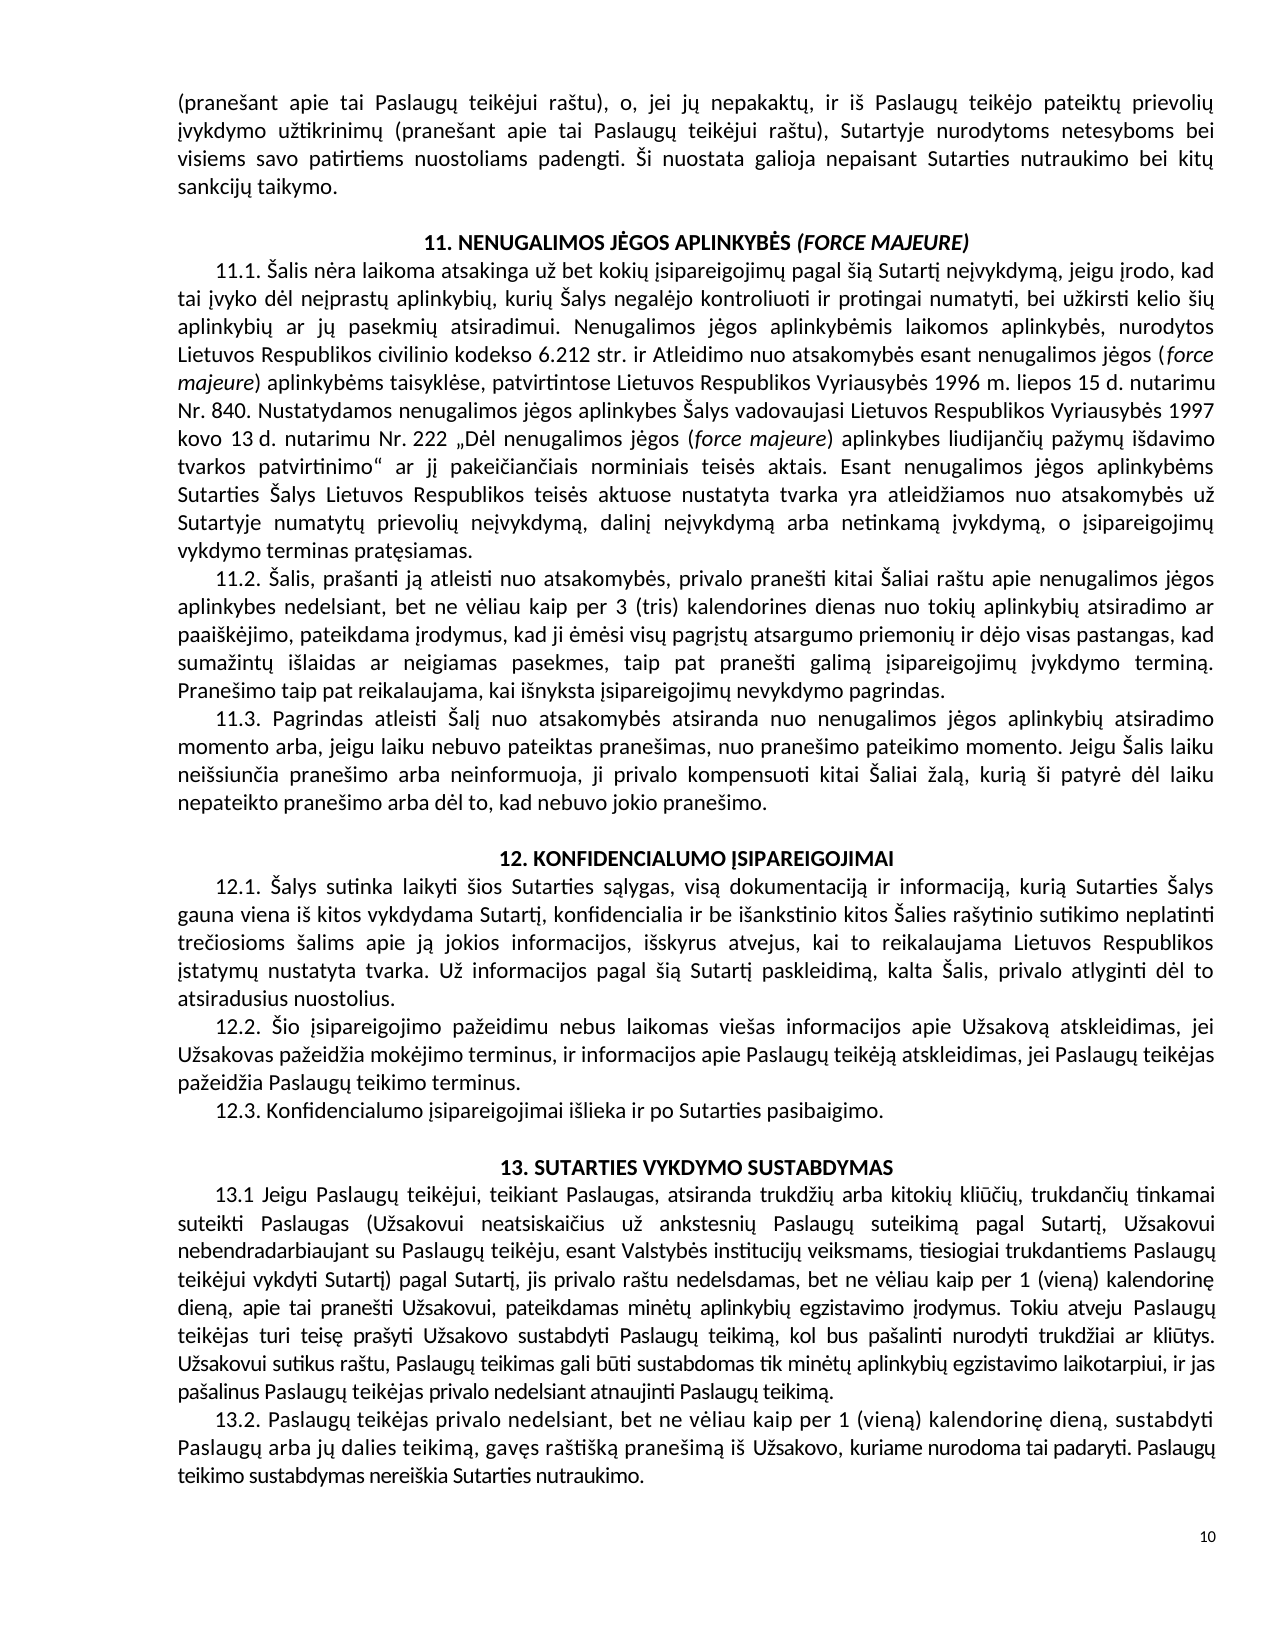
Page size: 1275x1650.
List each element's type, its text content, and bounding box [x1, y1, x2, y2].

text 13. SUTARTIES VYKDYMO SUSTABDYMAS [177, 1153, 1216, 1181]
text 13.1 Jeigu Paslaugų teikėjui, teikiant Paslaugas, atsiranda trukdžių arba kitokių kliūčių, trukdančių tinkamai suteikti Paslaugas (Užsakovui neatsiskaičius už ankstesnių Paslaugų suteikimą pagal Sutartį, Užsakovui nebendradarbiaujant su Paslaugų teikėju, esant Valstybės institucijų veiksmams, tiesiogiai trukdantiems Paslaugų teikėjui vykdyti Sutartį) pagal Sutartį, jis privalo raštu nedelsdamas, bet ne vėliau kaip per 1 (vieną) kalendorinę dieną, apie tai pranešti Užsakovui, pateikdamas minėtų aplinkybių egzistavimo įrodymus. Tokiu atveju Paslaugų teikėjas turi teisę prašyti Užsakovo sustabdyti Paslaugų teikimą, kol bus pašalinti nurodyti trukdžiai ar kliūtys. Užsakovui sutikus raštu, Paslaugų teikimas gali būti sustabdomas tik minėtų aplinkybių egzistavimo laikotarpiui, ir jas pašalinus Paslaugų teikėjas privalo nedelsiant atnaujinti Paslaugų teikimą. [177, 1181, 1216, 1405]
text 12.2. Šio įsipareigojimo pažeidimu nebus laikomas viešas informacijos apie Užsakovą atskleidimas, jei Užsakovas pažeidžia mokėjimo terminus, ir informacijos apie Paslaugų teikėją atskleidimas, jei Paslaugų teikėjas pažeidžia Paslaugų teikimo terminus. [177, 1012, 1216, 1097]
text 11.2. Šalis, prašanti ją atleisti nuo atsakomybės, privalo pranešti kitai Šaliai raštu apie nenugalimos jėgos aplinkybes nedelsiant, bet ne vėliau kaip per 3 (tris) kalendorines dienas nuo tokių aplinkybių atsiradimo ar paaiškėjimo, pateikdama įrodymus, kad ji ėmėsi visų pagrįstų atsargumo priemonių ir dėjo visas pastangas, kad sumažintų išlaidas ar neigiamas pasekmes, taip pat pranešti galimą įsipareigojimų įvykdymo terminą. Pranešimo taip pat reikalaujama, kai išnyksta įsipareigojimų nevykdymo pagrindas. [177, 564, 1216, 704]
text 12.1. Šalys sutinka laikyti šios Sutarties sąlygas, visą dokumentaciją ir informaciją, kurią Sutarties Šalys gauna viena iš kitos vykdydama Sutartį, konfidencialia ir be išankstinio kitos Šalies rašytinio sutikimo neplatinti trečiosioms šalims apie ją jokios informacijos, išskyrus atvejus, kai to reikalaujama Lietuvos Respublikos įstatymų nustatyta tvarka. Už informacijos pagal šią Sutartį paskleidimą, kalta Šalis, privalo atlyginti dėl to atsiradusius nuostolius. [177, 872, 1216, 1012]
text 11.3. Pagrindas atleisti Šalį nuo atsakomybės atsiranda nuo nenugalimos jėgos aplinkybių atsiradimo momento arba, jeigu laiku nebuvo pateiktas pranešimas, nuo pranešimo pateikimo momento. Jeigu Šalis laiku neišsiunčia pranešimo arba neinformuoja, ji privalo kompensuoti kitai Šaliai žalą, kurią ši patyrė dėl laiku nepateikto pranešimo arba dėl to, kad nebuvo jokio pranešimo. [177, 704, 1216, 816]
text 13.2. Paslaugų teikėjas privalo nedelsiant, bet ne vėliau kaip per 1 (vieną) kalendorinę dieną, sustabdyti Paslaugų arba jų dalies teikimą, gavęs raštišką pranešimą iš Užsakovo, kuriame nurodoma tai padaryti. Paslaugų teikimo sustabdymas nereiškia Sutarties nutraukimo. [177, 1405, 1216, 1489]
text 12.3. Konfidencialumo įsipareigojimai išlieka ir po Sutarties pasibaigimo. [177, 1097, 1216, 1124]
text 11.1. Šalis nėra laikoma atsakinga už bet kokių įsipareigojimų pagal šią Sutartį neįvykdymą, jeigu įrodo, kad tai įvyko dėl neįprastų aplinkybių, kurių Šalys negalėjo kontroliuoti ir protingai numatyti, bei užkirsti kelio šių aplinkybių ar jų pasekmių atsiradimui. Nenugalimos jėgos aplinkybėmis laikomos aplinkybės, nurodytos Lietuvos Respublikos civilinio kodekso 6.212 str. ir Atleidimo nuo atsakomybės esant nenugalimos jėgos (force majeure) aplinkybėms taisyklėse, patvirtintose Lietuvos Respublikos Vyriausybės 1996 m. liepos 15 d. nutarimu Nr. 840. Nustatydamos nenugalimos jėgos aplinkybes Šalys vadovaujasi Lietuvos Respublikos Vyriausybės 1997 kovo 13 d. nutarimu Nr. 222 „Dėl nenugalimos jėgos (force majeure) aplinkybes liudijančių pažymų išdavimo tvarkos patvirtinimo“ ar jį pakeičiančiais norminiais teisės aktais. Esant nenugalimos jėgos aplinkybėms Sutarties Šalys Lietuvos Respublikos teisės aktuose nustatyta tvarka yra atleidžiamos nuo atsakomybės už Sutartyje numatytų prievolių neįvykdymą, dalinį neįvykdymą arba netinkamą įvykdymą, o įsipareigojimų vykdymo terminas pratęsiamas. [177, 256, 1216, 564]
text 12. KONFIDENCIALUMO ĮSIPAREIGOJIMAI [177, 844, 1216, 872]
text 11. NENUGALIMOS JĖGOS APLINKYBĖS (FORCE MAJEURE) [177, 228, 1218, 256]
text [177, 88, 1216, 200]
